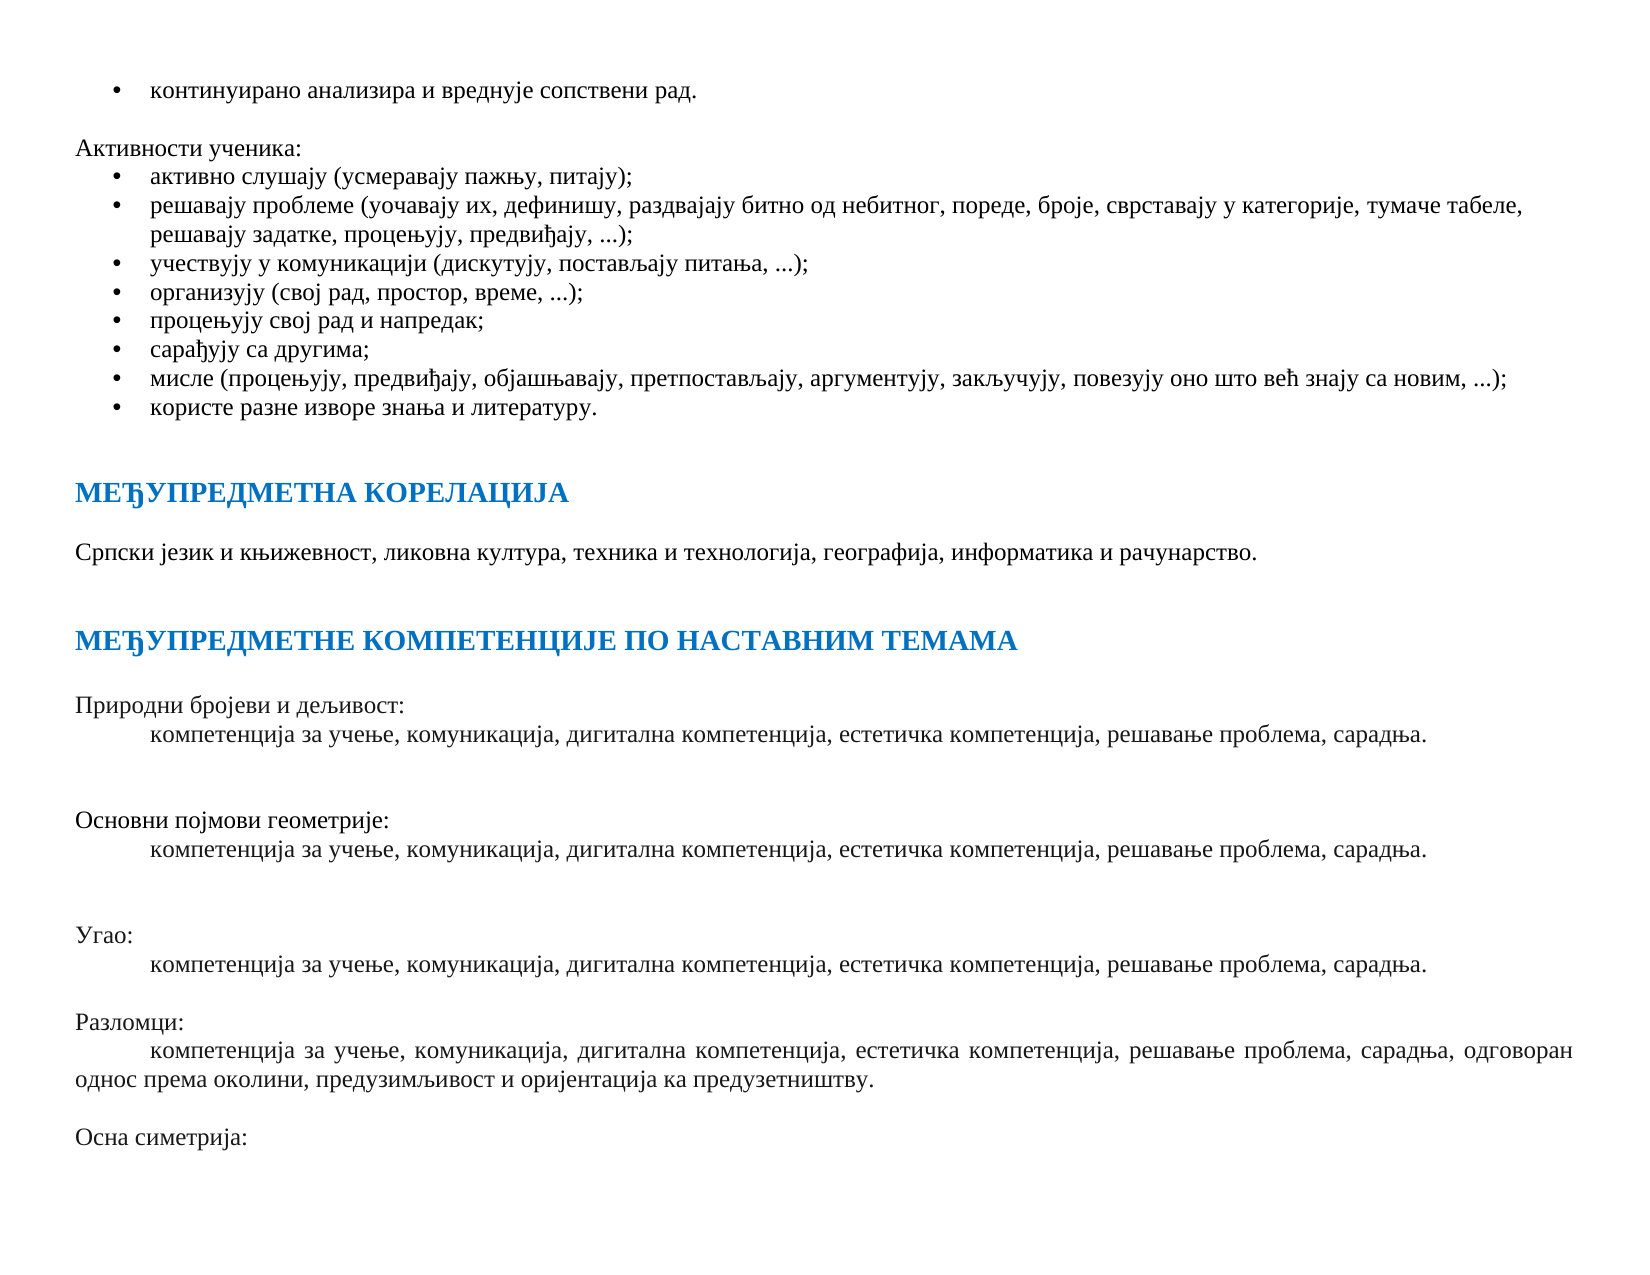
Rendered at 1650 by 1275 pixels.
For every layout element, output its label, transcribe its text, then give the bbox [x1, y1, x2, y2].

list решавају проблеме (уочавају их, дефинишу, раздвајају битно од небитног, пореде, броје, сврставају у категорије, тумаче табеле, решавају задатке, процењују, предвиђају, ...); [112, 190, 1575, 248]
list процењују свој рад и напредак; [112, 306, 1575, 334]
text Природни бројеви и дељивост: [75, 690, 1575, 719]
list активно слушају (усмеравају пажњу, питају); [112, 161, 1575, 190]
list користе разне изворе знања и литературу. [112, 392, 1575, 421]
list учествују у комуникацији (дискутују, постављају питања, ...); [112, 248, 1575, 277]
list организују (свој рад, простор, време, ...); [112, 277, 1575, 306]
list мисле (процењују, предвиђају, објашњавају, претпостављају, аргументују, закључују, повезују оно што већ знају са новим, ...); [112, 363, 1575, 392]
text компетенција за учење, комуникација, дигитална компетенција, естетичка компетенција, решавање проблема, сарадња. [75, 834, 1575, 863]
text МЕЂУПРЕДМЕТНА КОРЕЛАЦИЈА [75, 475, 1575, 508]
list сарађују са другима; [112, 334, 1575, 363]
text Осна симетрија: [75, 1122, 1575, 1150]
text Угао: [75, 920, 1575, 949]
text МЕЂУПРЕДМЕТНЕ КОМПЕТЕНЦИЈЕ ПО НАСТАВНИМ ТЕМАМА [75, 623, 1575, 657]
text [75, 1035, 1575, 1093]
text Активности ученика: [75, 133, 1575, 161]
text компетенција за учење, комуникација, дигитална компетенција, естетичка компетенција, решавање проблема, сарадња. [75, 719, 1575, 748]
text Српски језик и књижевност, ликовна култура, техника и технологија, географија, информатика и рачунарство. [75, 537, 1575, 566]
text Основни појмови геометрије: [75, 805, 1575, 834]
text Разломци: [75, 1007, 1575, 1035]
text компетенција за учење, комуникација, дигитална компетенција, естетичка компетенција, решавање проблема, сарадња. [75, 949, 1575, 978]
list континуирано анализира и вреднује сопствени рад. [112, 75, 1575, 104]
